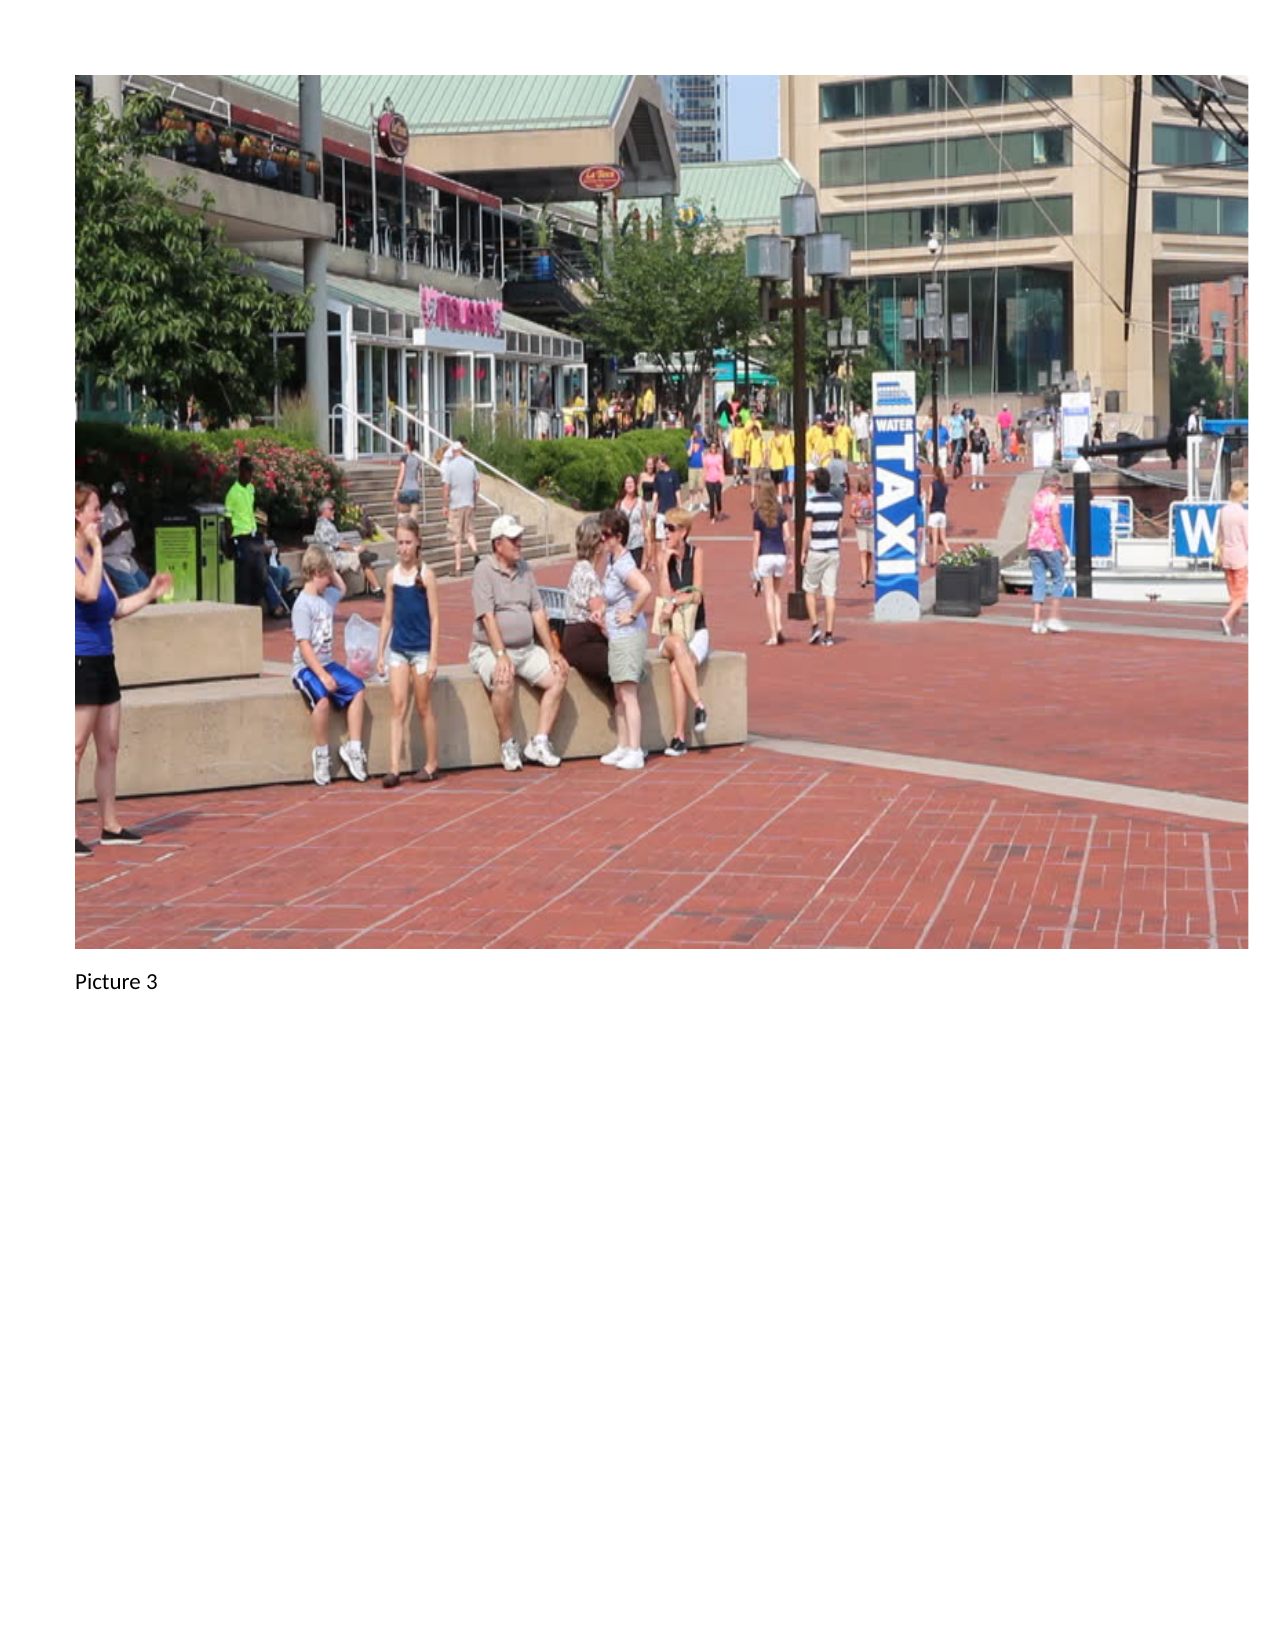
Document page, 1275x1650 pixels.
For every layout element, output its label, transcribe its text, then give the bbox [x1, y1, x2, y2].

text Picture 3 [75, 967, 1200, 995]
picture [75, 75, 1249, 949]
